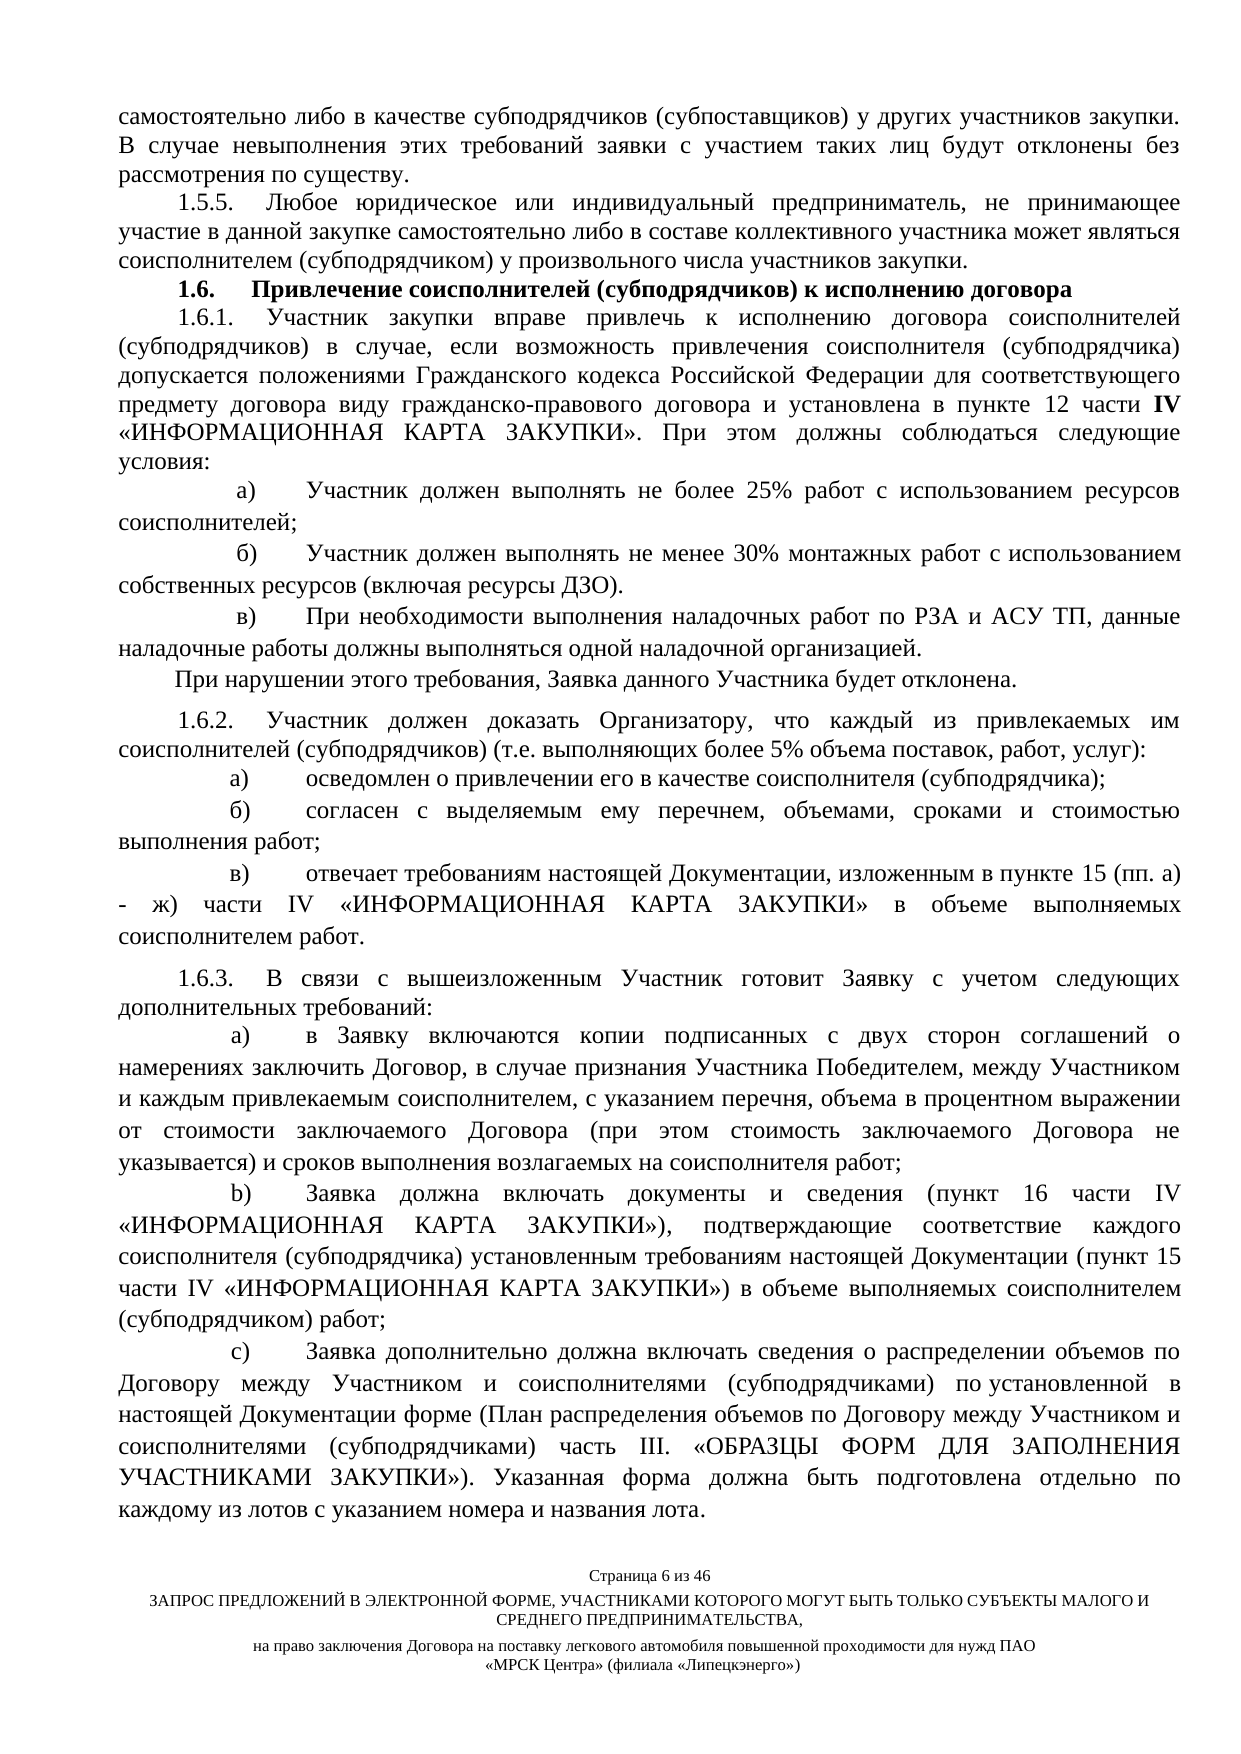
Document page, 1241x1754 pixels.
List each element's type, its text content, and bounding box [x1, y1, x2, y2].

list Участник должен выполнять не более 25% работ c использованием ресурсов соисполнителей; [118, 475, 1181, 535]
text При нарушении этого требования, Заявка данного Участника будет отклонена. [174, 664, 1181, 693]
subtitle Любое юридическое или индивидуальный предприниматель, не принимающее участие в данной закупке самостоятельно либо в составе коллективного участника может являться соисполнителем (субподрядчиком) у произвольного числа участников закупки. [118, 187, 1181, 274]
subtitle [118, 101, 1181, 187]
list Участник должен выполнять не менее 30% монтажных работ c использованием собственных ресурсов (включая ресурсы ДЗО). [118, 538, 1181, 598]
list отвечает требованиям настоящей Документации, изложенным в пункте 15 (пп. а) - ж) части IV «ИНФОРМАЦИОННАЯ КАРТА ЗАКУПКИ» в объеме выполняемых соисполнителем работ. [118, 858, 1181, 950]
subtitle В связи с вышеизложенным Участник готовит Заявку с учетом следующих дополнительных требований: [118, 963, 1181, 1020]
list Заявка дополнительно должна включать сведения о распределении объемов по Договору между Участником и соисполнителями (субподрядчиками) по установленной в настоящей Документации форме (План распределения объемов по Договору между Участником и соисполнителями (субподрядчиками) часть III. «ОБРАЗЦЫ ФОРМ ДЛЯ ЗАПОЛНЕНИЯ УЧАСТНИКАМИ ЗАКУПКИ»). Указанная форма должна быть подготовлена отдельно по каждому из лотов с указанием номера и названия лота. [118, 1336, 1181, 1523]
subtitle Привлечение соисполнителей (субподрядчиков) к исполнению договора [118, 274, 1181, 302]
list в Заявку включаются копии подписанных с двух сторон соглашений о намерениях заключить Договор, в случае признания Участника Победителем, между Участником и каждым привлекаемым соисполнителем, с указанием перечня, объема в процентном выражении от стоимости заключаемого Договора (при этом стоимость заключаемого Договора не указывается) и сроков выполнения возлагаемых на соисполнителя работ; [118, 1020, 1181, 1175]
list осведомлен о привлечении его в качестве соисполнителя (субподрядчика); [118, 763, 1181, 792]
list согласен с выделяемым ему перечнем, объемами, сроками и стоимостью выполнения работ; [118, 795, 1181, 855]
subtitle Участник закупки вправе привлечь к исполнению договора соисполнителей (субподрядчиков) в случае, если возможность привлечения соисполнителя (субподрядчика) допускается положениями Гражданского кодекса Российской Федерации для соответствующего предмету договора виду гражданско-правового договора и установлена в пункте 12 части IV «ИНФОРМАЦИОННАЯ КАРТА ЗАКУПКИ». При этом должны соблюдаться следующие условия: [118, 302, 1181, 475]
list При необходимости выполнения наладочных работ по РЗА и АСУ ТП, данные наладочные работы должны выполняться одной наладочной организацией. [118, 601, 1181, 662]
list Заявка должна включать документы и сведения (пункт 16 части IV «ИНФОРМАЦИОННАЯ КАРТА ЗАКУПКИ»), подтверждающие соответствие каждого соисполнителя (субподрядчика) установленным требованиям настоящей Документации (пункт 15 части IV «ИНФОРМАЦИОННАЯ КАРТА ЗАКУПКИ») в объеме выполняемых соисполнителем (субподрядчиком) работ; [118, 1178, 1181, 1333]
subtitle Участник должен доказать Организатору, что каждый из привлекаемых им соисполнителей (субподрядчиков) (т.е. выполняющих более 5% объема поставок, работ, услуг): [118, 706, 1181, 763]
